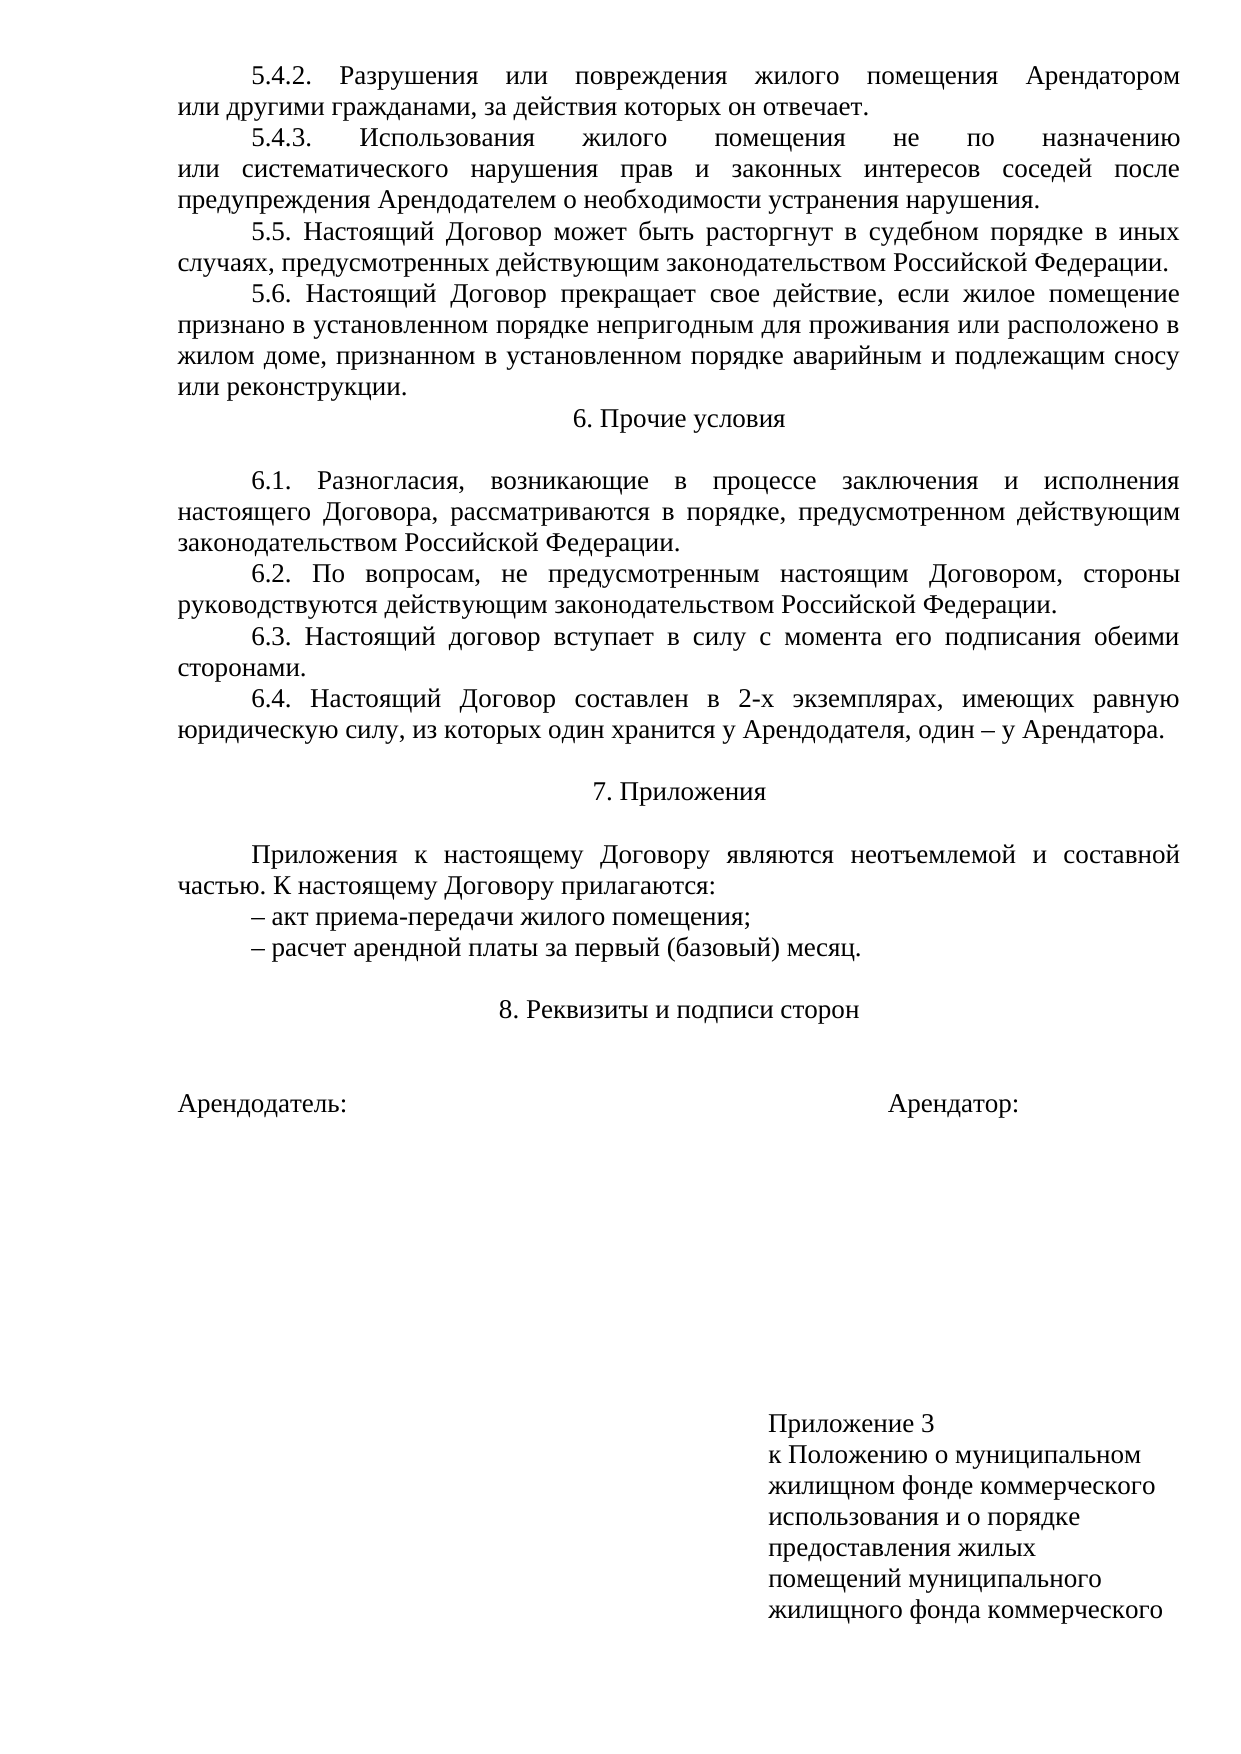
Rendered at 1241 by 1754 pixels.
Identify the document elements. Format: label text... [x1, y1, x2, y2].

text 6.4. Настоящий Договор составлен в 2-х экземплярах, имеющих равную юридическую силу, из которых один хранится у Арендодателя, один – у Арендатора. [177, 682, 1181, 744]
text жилищного фонда коммерческого [177, 1594, 1181, 1625]
text жилищном фонде коммерческого [177, 1469, 1181, 1500]
text – расчет арендной платы за первый (базовый) месяц. [177, 931, 1181, 962]
text 5.5. Настоящий Договор может быть расторгнут в судебном порядке в иных случаях, предусмотренных действующим законодательством Российской Федерации. [177, 215, 1181, 277]
text 5.6. Настоящий Договор прекращает свое действие, если жилое помещение признано в установленном порядке непригодным для проживания или расположено в жилом доме, признанном в установленном порядке аварийным и подлежащим сносу или реконструкции. [177, 277, 1181, 402]
text 8. Реквизиты и подписи сторон [177, 993, 1181, 1024]
text 6. Прочие условия [177, 402, 1181, 433]
text 7. Приложения [177, 775, 1181, 807]
text 5.4.3. Использования жилого помещения не по назначению или систематического нарушения прав и законных интересов соседей после предупреждения Арендодателем о необходимости устранения нарушения. [177, 121, 1181, 215]
text – акт приема-передачи жилого помещения; [177, 900, 1181, 931]
text 6.2. По вопросам, не предусмотренным настоящим Договором, стороны руководствуются действующим законодательством Российской Федерации. [177, 557, 1181, 620]
text Арендодатель: Арендатор: [177, 1087, 1181, 1118]
text Приложение 3 [177, 1407, 1181, 1438]
text 6.1. Разногласия, возникающие в процессе заключения и исполнения настоящего Договора, рассматриваются в порядке, предусмотренном действующим законодательством Российской Федерации. [177, 464, 1181, 557]
text использования и о порядке [177, 1500, 1181, 1531]
text 6.3. Настоящий договор вступает в силу с момента его подписания обеими сторонами. [177, 620, 1181, 682]
text к Положению о муниципальном [177, 1438, 1181, 1469]
text Приложения к настоящему Договору являются неотъемлемой и составной частью. К настоящему Договору прилагаются: [177, 838, 1181, 900]
text предоставления жилых [177, 1531, 1181, 1562]
text помещений муниципального [177, 1562, 1181, 1594]
text 5.4.2. Разрушения или повреждения жилого помещения Арендатором или другими гражданами, за действия которых он отвечает. [177, 59, 1181, 121]
